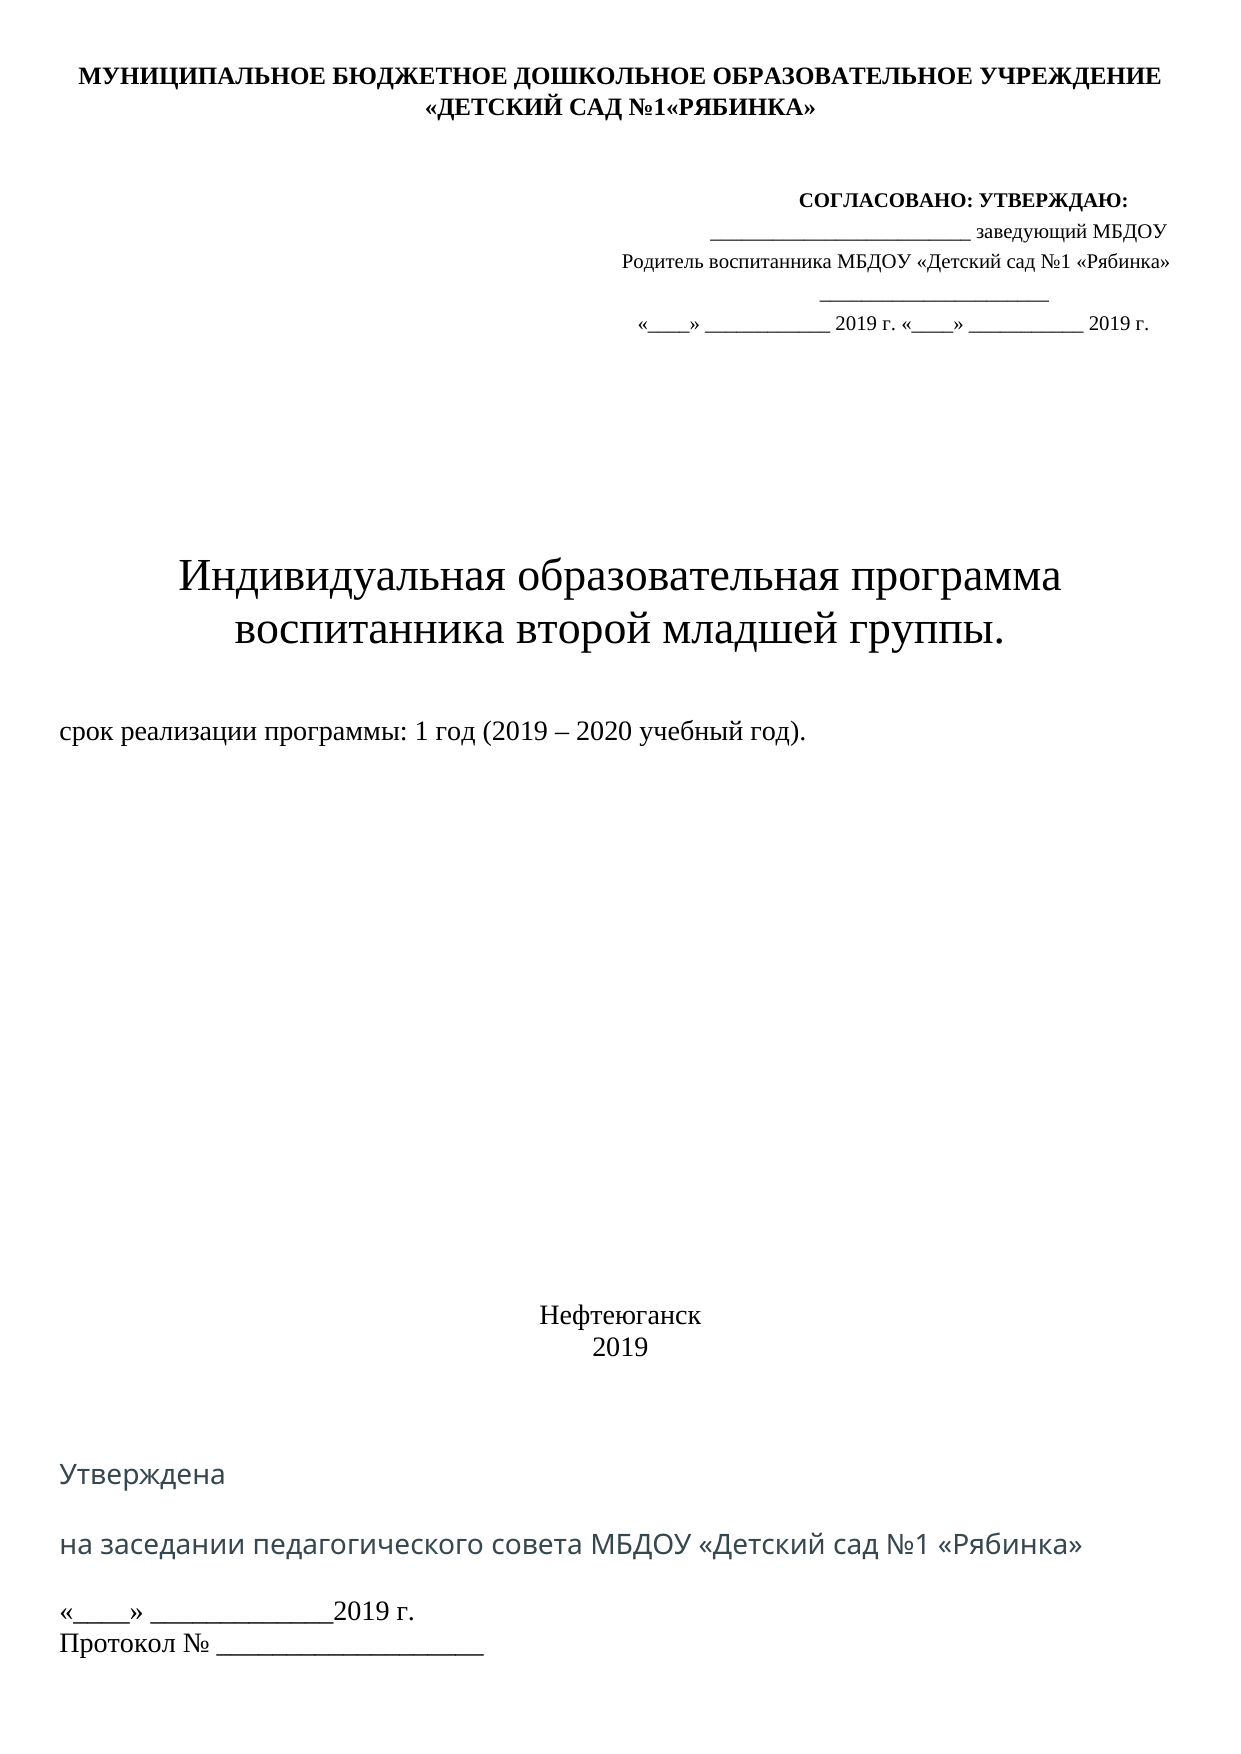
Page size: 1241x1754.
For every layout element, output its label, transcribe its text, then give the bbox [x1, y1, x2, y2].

text воспитанника второй младшей группы. [59, 600, 1181, 653]
text Родитель воспитанника МБДОУ «Детский сад №1 «Рябинка» [59, 243, 1181, 273]
text _________________________ заведующий МБДОУ [59, 212, 1181, 243]
text ______________________ [59, 273, 1181, 304]
text Утверждена [59, 1454, 1181, 1493]
text СОГЛАСОВАНО: УТВЕРЖДАЮ: [59, 182, 1181, 212]
text на заседании педагогического совета МБДОУ «Детский сад №1 «Рябинка» [59, 1524, 1181, 1562]
text Нефтеюганск [59, 1298, 1181, 1330]
text Индивидуальная образовательная программа [59, 548, 1181, 600]
text «____» ____________ 2019 г. «____» ___________ 2019 г. [59, 304, 1181, 335]
text срок реализации программы: 1 год (2019 – 2020 учебный год). [59, 714, 1181, 747]
text «____» _____________2019 г. [59, 1594, 1181, 1626]
text 2019 [59, 1330, 1181, 1363]
text Протокол № ___________________ [59, 1626, 1181, 1658]
text МУНИЦИПАЛЬНОЕ БЮДЖЕТНОЕ ДОШКОЛЬНОЕ ОБРАЗОВАТЕЛЬНОЕ УЧРЕЖДЕНИЕ «ДЕТСКИЙ САД №1«РЯБИНКА» [59, 59, 1181, 120]
